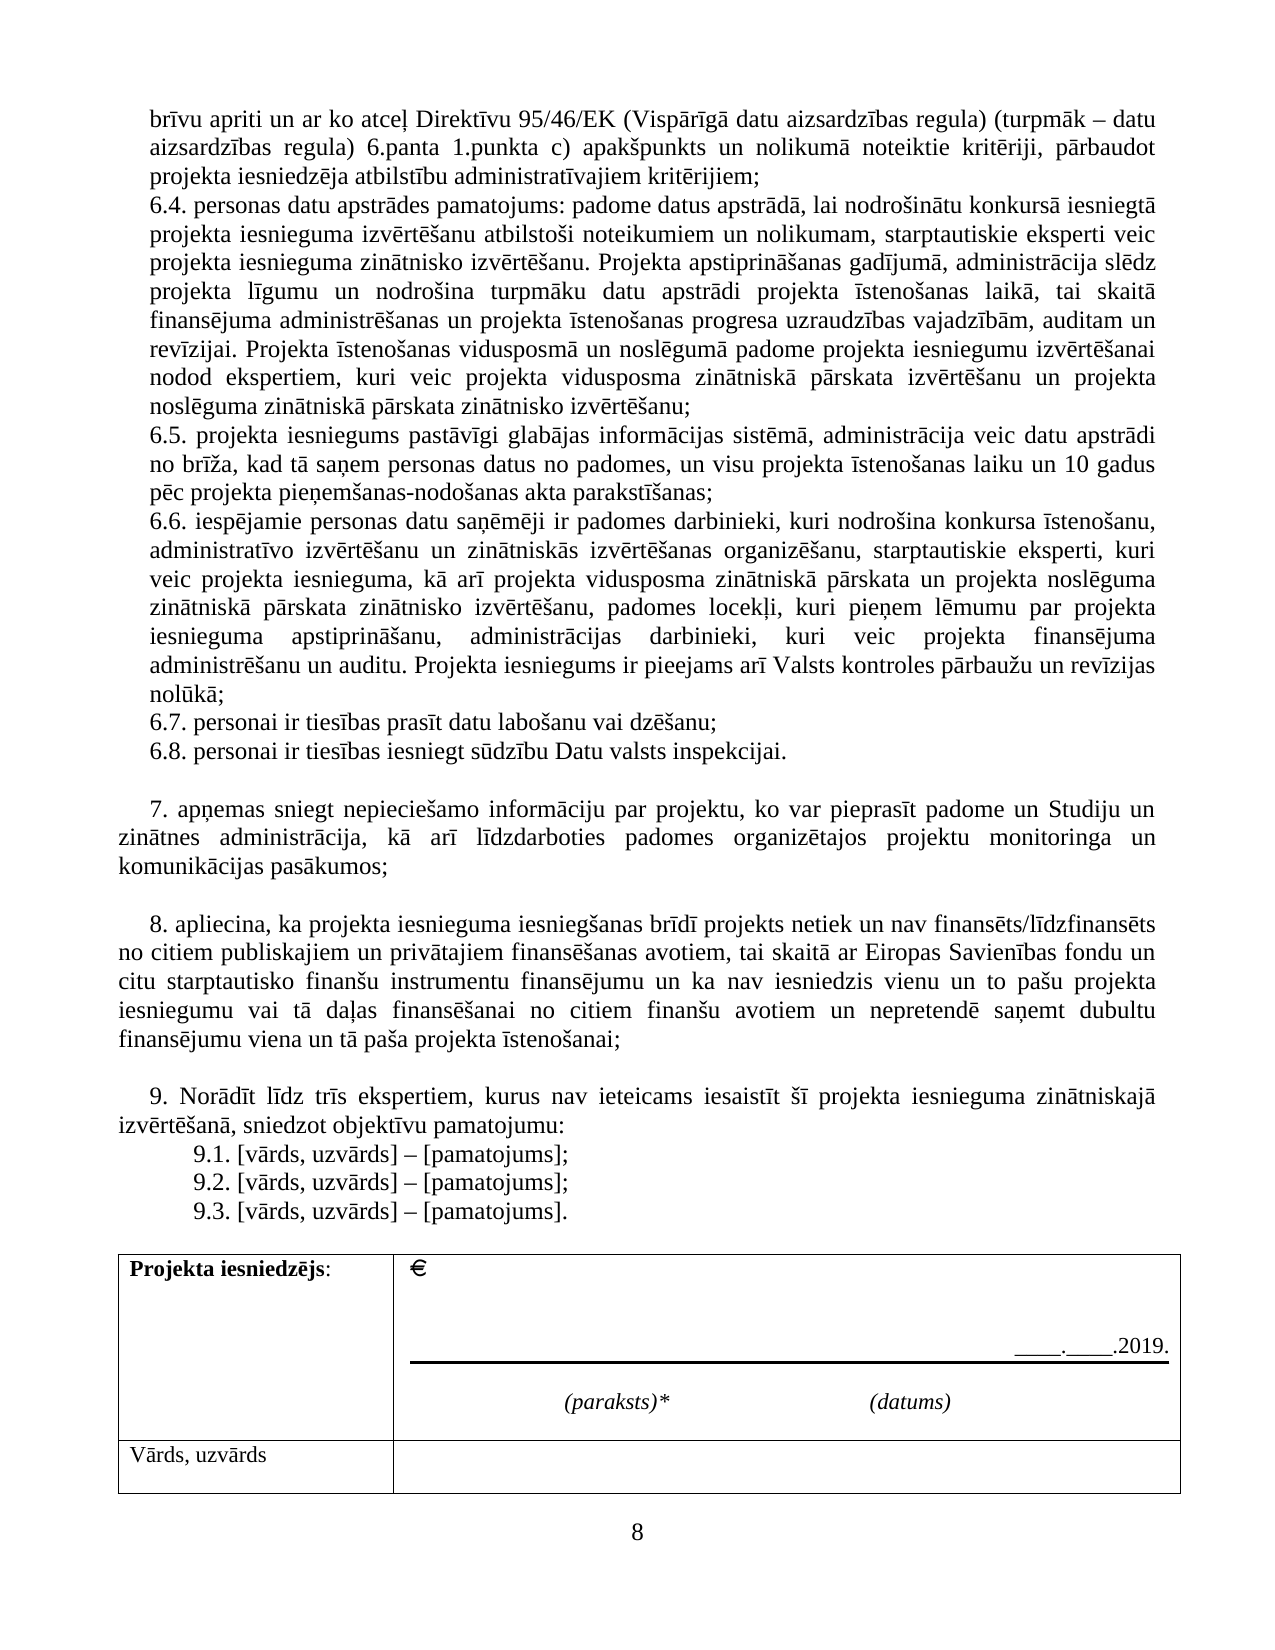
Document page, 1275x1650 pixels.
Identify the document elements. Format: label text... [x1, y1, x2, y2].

text 9.2. [vārds, uzvārds] – [pamatojums]; [118, 1167, 1157, 1196]
text 6.8. personai ir tiesības iesniegt sūdzību Datu valsts inspekcijai. [149, 736, 1157, 765]
text 9. Norādīt līdz trīs ekspertiem, kurus nav ieteicams iesaistīt šī projekta iesnieguma zinātniskajā izvērtēšanā, sniedzot objektīvu pamatojumu: [118, 1081, 1157, 1139]
table_cell [394, 1441, 1180, 1492]
text 9.3. [vārds, uzvārds] – [pamatojums]. [118, 1196, 1157, 1225]
text 6.4. personas datu apstrādes pamatojums: padome datus apstrādā, lai nodrošinātu konkursā iesniegtā projekta iesnieguma izvērtēšanu atbilstoši noteikumiem un nolikumam, starptautiskie eksperti veic projekta iesnieguma zinātnisko izvērtēšanu. Projekta apstiprināšanas gadījumā, administrācija slēdz projekta līgumu un nodrošina turpmāku datu apstrādi projekta īstenošanas laikā, tai skaitā finansējuma administrēšanas un projekta īstenošanas progresa uzraudzības vajadzībām, auditam un revīzijai. Projekta īstenošanas vidusposmā un noslēgumā padome projekta iesniegumu izvērtēšanai nodod ekspertiem, kuri veic projekta vidusposma zinātniskā pārskata izvērtēšanu un projekta noslēguma zinātniskā pārskata zinātnisko izvērtēšanu; [149, 190, 1157, 420]
text 6.5. projekta iesniegums pastāvīgi glabājas informācijas sistēmā, administrācija veic datu apstrādi no brīža, kad tā saņem personas datus no padomes, un visu projekta īstenošanas laiku un 10 gadus pēc projekta pieņemšanas-nodošanas akta parakstīšanas; [149, 420, 1157, 506]
text 8. apliecina, ka projekta iesnieguma iesniegšanas brīdī projekts netiek un nav finansēts/līdzfinansēts no citiem publiskajiem un privātajiem finansēšanas avotiem, tai skaitā ar Eiropas Savienības fondu un citu starptautisko finanšu instrumentu finansējumu un ka nav iesniedzis vienu un to pašu projekta iesniegumu vai tā daļas finansēšanai no citiem finanšu avotiem un nepretendē saņemt dubultu finansējumu viena un tā paša projekta īstenošanai; [118, 909, 1157, 1052]
table_cell Vārds, uzvārds [119, 1441, 393, 1492]
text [149, 104, 1157, 190]
text 9.1. [vārds, uzvārds] – [pamatojums]; [118, 1139, 1157, 1167]
table_header Projekta iesniedzējs: [119, 1255, 393, 1440]
table_header ____.____.2019. (paraksts) * (datums) [394, 1255, 1180, 1440]
text 7. apņemas sniegt nepieciešamo informāciju par projektu, ko var pieprasīt padome un Studiju un zinātnes administrācija, kā arī līdzdarboties padomes organizētajos projektu monitoringa un komunikācijas pasākumos; [118, 794, 1157, 880]
text 6.6. iespējamie personas datu saņēmēji ir padomes darbinieki, kuri nodrošina konkursa īstenošanu, administratīvo izvērtēšanu un zinātniskās izvērtēšanas organizēšanu, starptautiskie eksperti, kuri veic projekta iesnieguma, kā arī projekta vidusposma zinātniskā pārskata un projekta noslēguma zinātniskā pārskata zinātnisko izvērtēšanu, padomes locekļi, kuri pieņem lēmumu par projekta iesnieguma apstiprināšanu, administrācijas darbinieki, kuri veic projekta finansējuma administrēšanu un auditu. Projekta iesniegums ir pieejams arī Valsts kontroles pārbaužu un revīzijas nolūkā; [149, 506, 1157, 707]
text 6.7. personai ir tiesības prasīt datu labošanu vai dzēšanu; [149, 707, 1157, 736]
